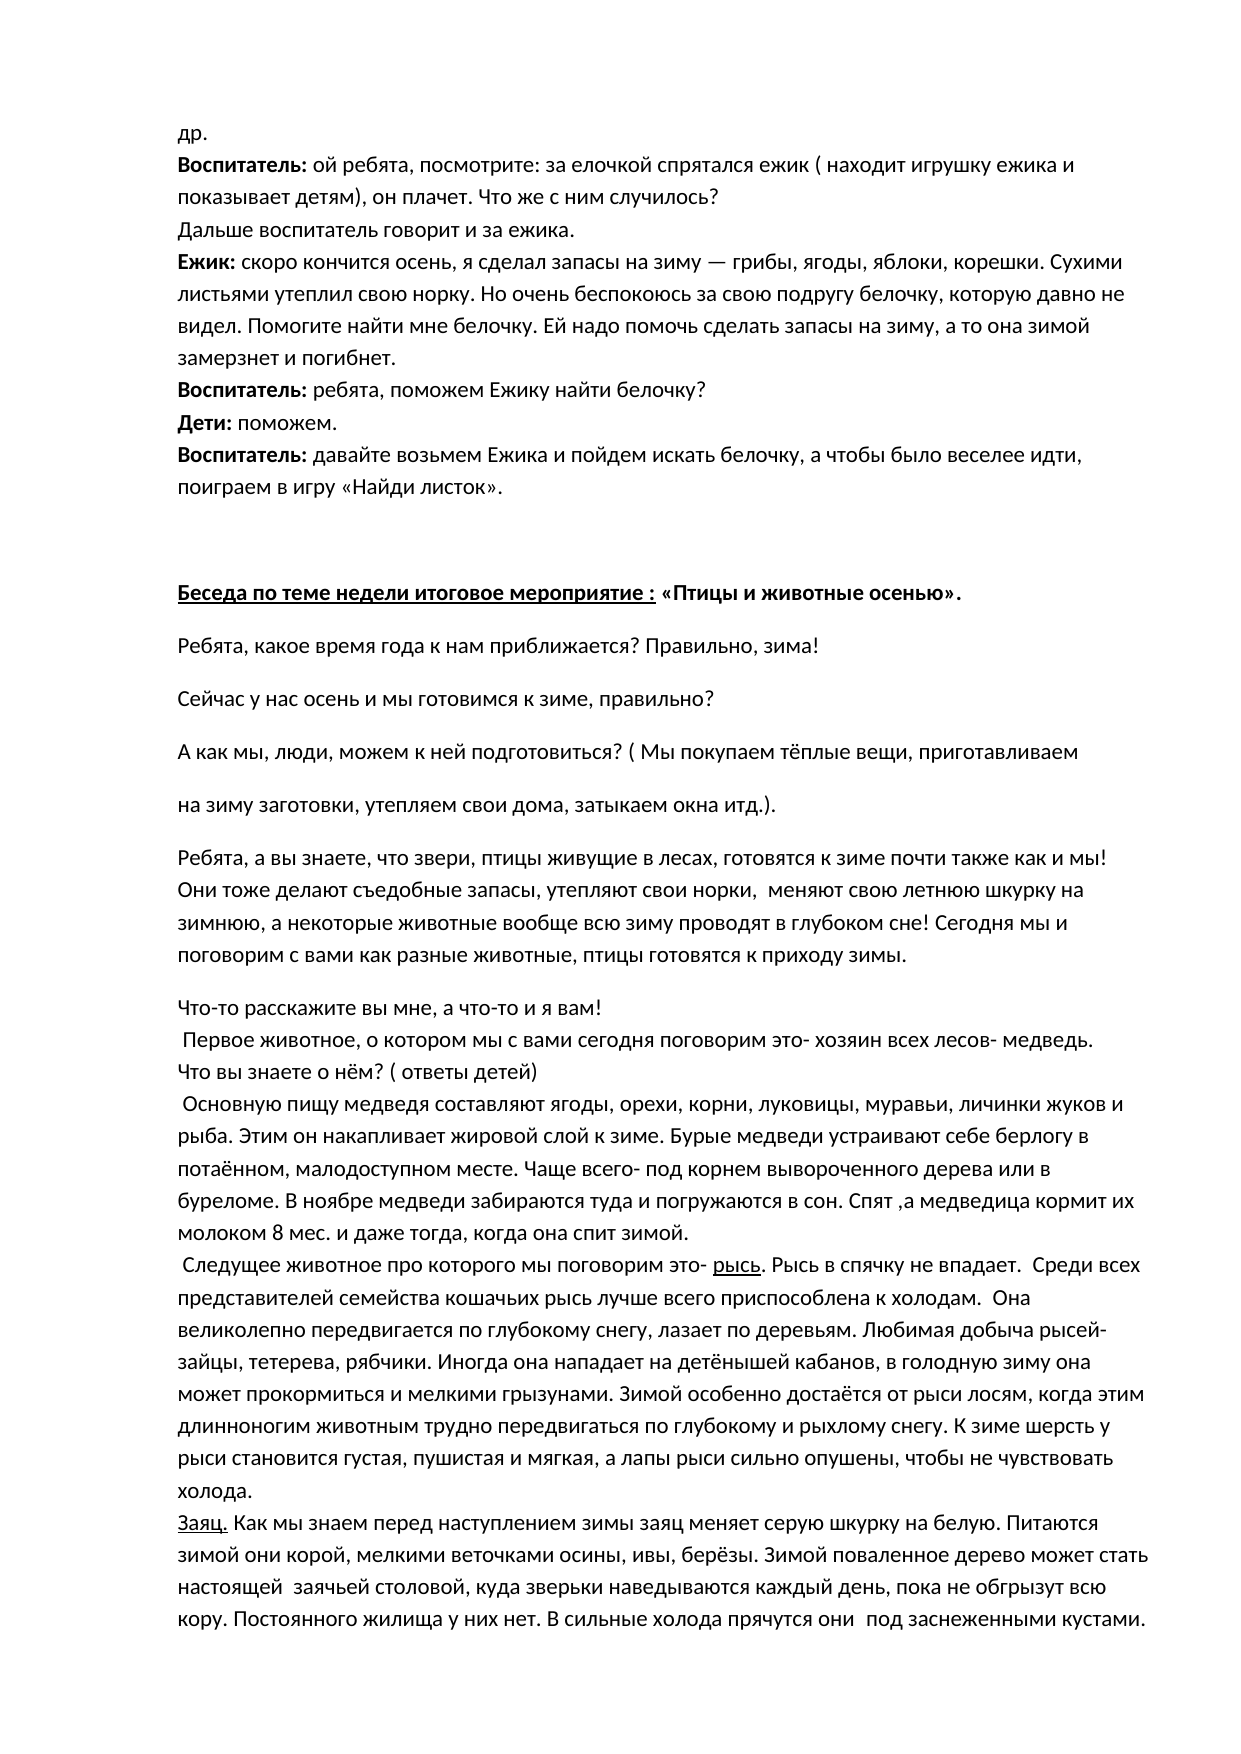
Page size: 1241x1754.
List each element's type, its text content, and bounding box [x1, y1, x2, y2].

text Беседа по теме недели итоговое мероприятие : «Птицы и животные осенью». [177, 578, 1152, 606]
text на зиму заготовки, утепляем свои дома, затыкаем окна итд.). [177, 790, 1152, 818]
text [177, 118, 1152, 500]
text А как мы, люди, можем к ней подготовиться? ( Мы покупаем тёплые вещи, приготавливаем [177, 737, 1152, 765]
text Ребята, какое время года к нам приближается? Правильно, зима! [177, 631, 1152, 659]
text Ребята, а вы знаете, что звери, птицы живущие в лесах, готовятся к зиме почти также как и мы! Они тоже делают съедобные запасы, утепляют свои норки, меняют свою летнюю шкурку на зимнюю, а некоторые животные вообще всю зиму проводят в глубоком сне! Сегодня мы и поговорим с вами как разные животные, птицы готовятся к приходу зимы. [177, 843, 1152, 968]
text Сейчас у нас осень и мы готовимся к зиме, правильно? [177, 684, 1152, 712]
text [177, 993, 1152, 1632]
